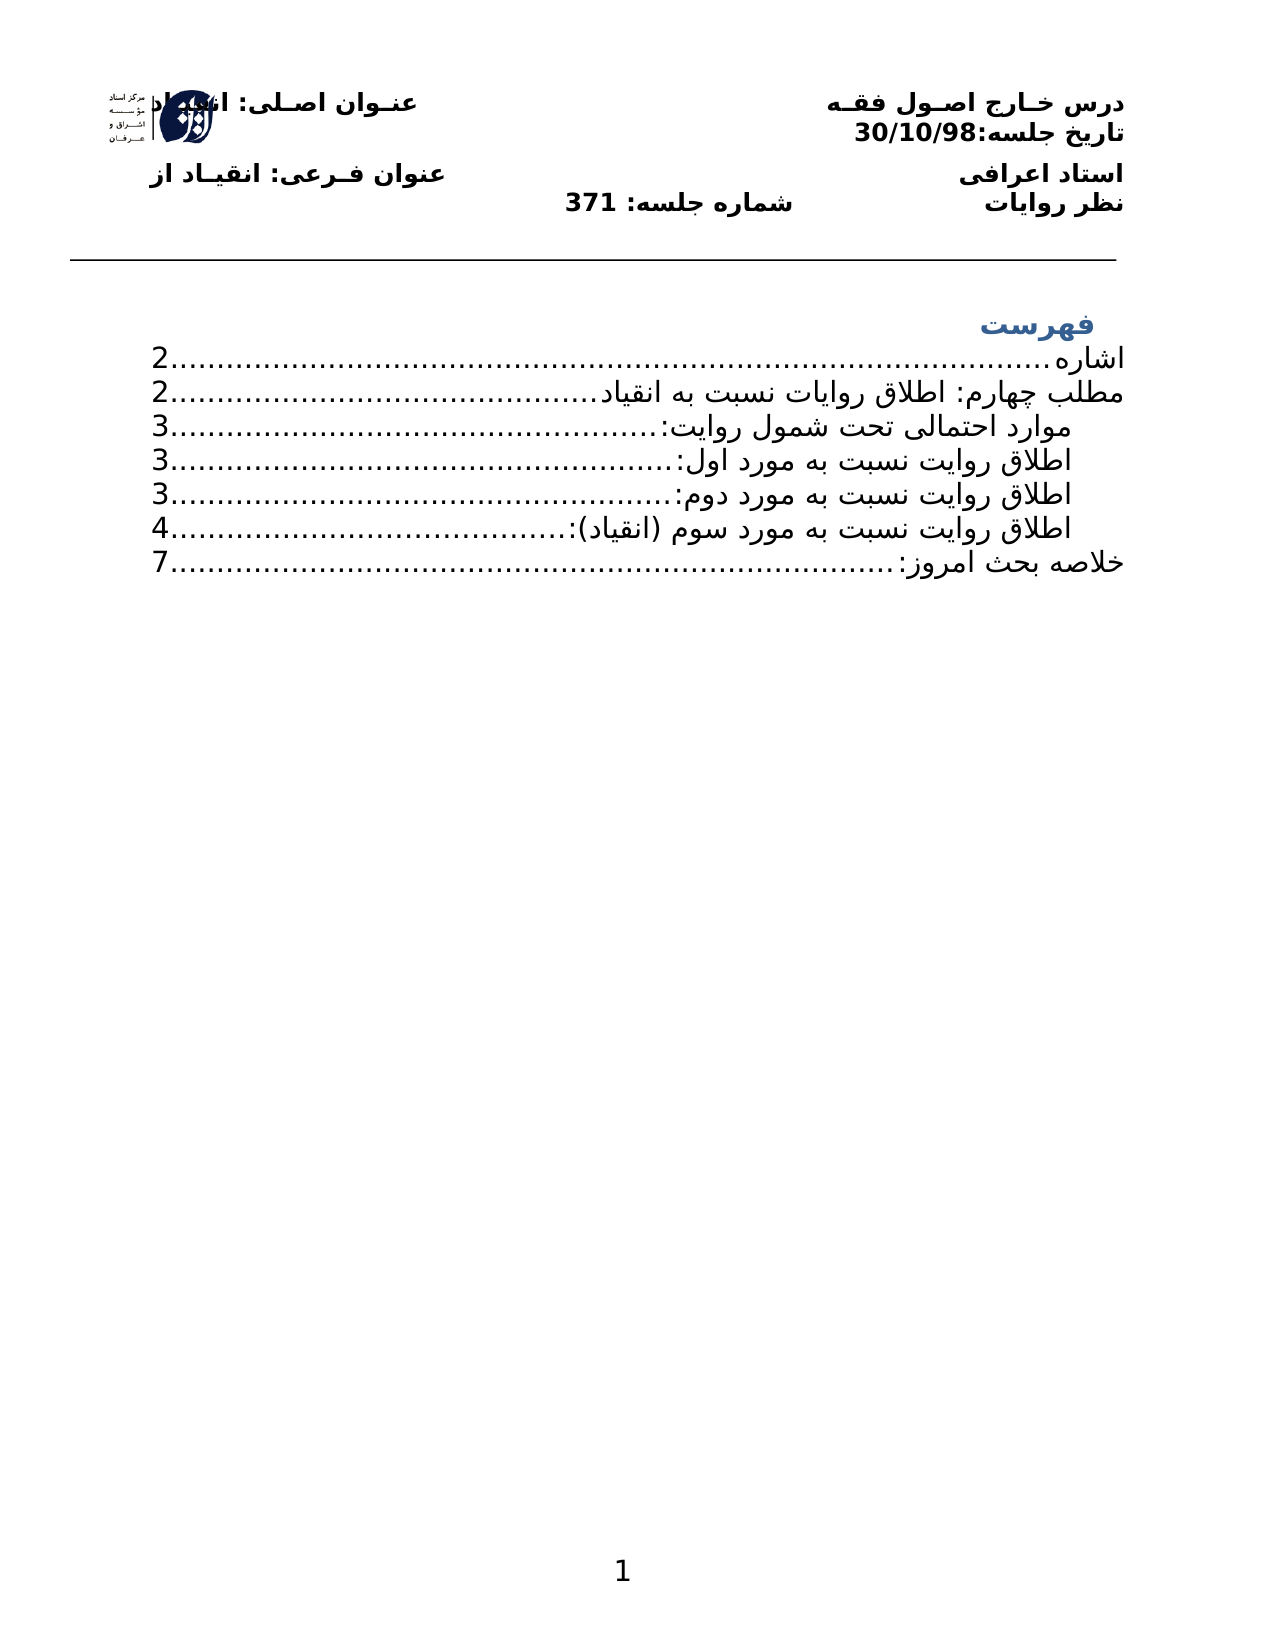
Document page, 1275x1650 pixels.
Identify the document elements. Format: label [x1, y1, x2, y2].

picture [102, 86, 215, 146]
